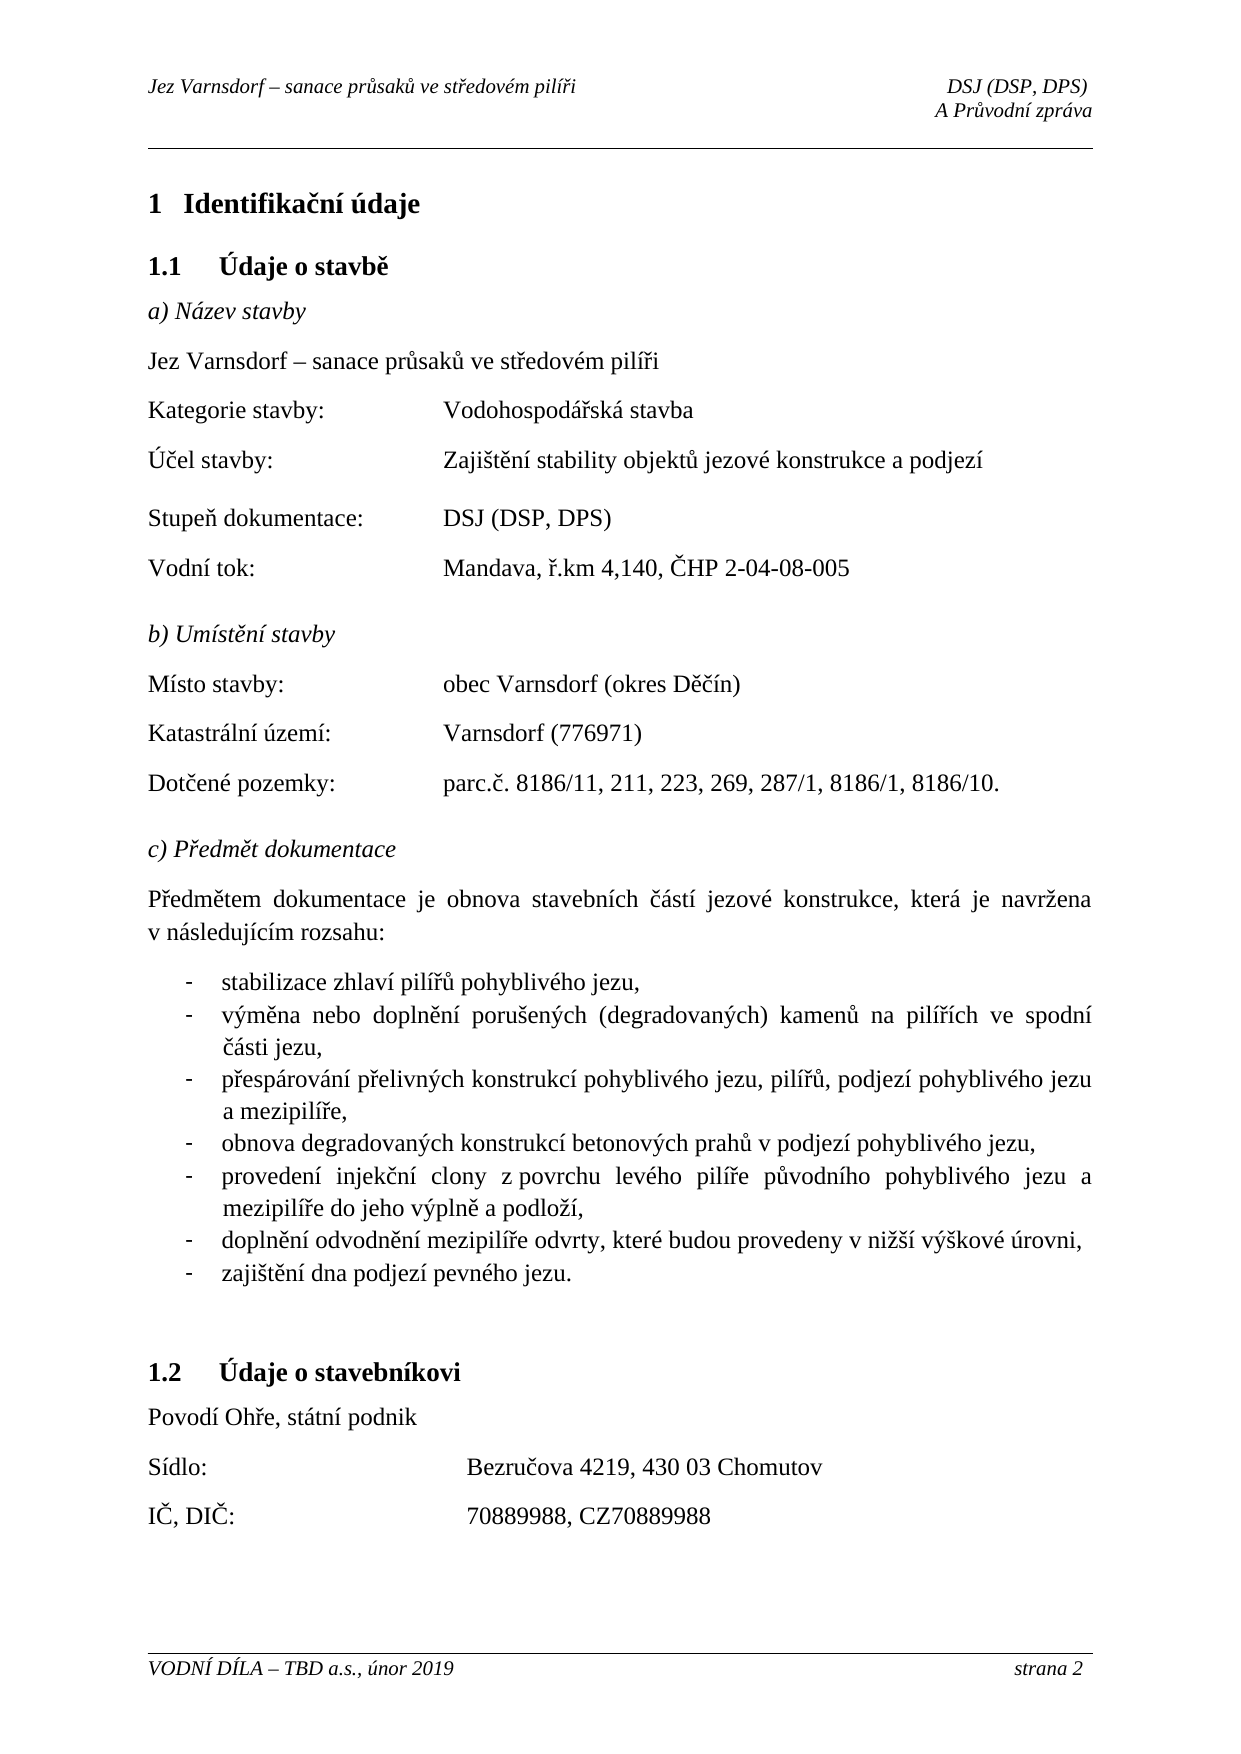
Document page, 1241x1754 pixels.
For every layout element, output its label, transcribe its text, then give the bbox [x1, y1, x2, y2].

list provedení injekční clony z povrchu levého pilíře původního pohyblivého jezu a mezipilíře do jeho výplně a podloží, [185, 1160, 1093, 1222]
text Kategorie stavby: Vodohospodářská stavba [148, 396, 1093, 424]
text Místo stavby: obec Varnsdorf (okres Děčín) [148, 669, 1093, 697]
list zajištění dna podjezí pevného jezu. [185, 1257, 1093, 1287]
text Povodí Ohře, státní podnik [148, 1402, 1093, 1431]
subtitle 1 Identifikační údaje [148, 187, 1093, 220]
list stabilizace zhlaví pilířů pohyblivého jezu, [185, 966, 1093, 997]
text b) Umístění stavby [148, 619, 1093, 648]
text c) Předmět dokumentace [148, 834, 1093, 863]
subtitle 1.2 Údaje o stavebníkovi [148, 1356, 1093, 1387]
text Předmětem dokumentace je obnova stavebních částí jezové konstrukce, která je navržena v následujícím rozsahu: [148, 884, 1093, 946]
text Dotčené pozemky: parc.č. 8186/11, 211, 223, 269, 287/1, 8186/1, 8186/10. [148, 768, 1093, 797]
list doplnění odvodnění mezipilíře odvrty, které budou provedeny v nižší výškové úrovni, [185, 1224, 1093, 1254]
text Jez Varnsdorf – sanace průsaků ve středovém pilíři [148, 346, 1093, 374]
subtitle 1.1 Údaje o stavbě [148, 250, 1093, 281]
text Stupeň dokumentace: DSJ (DSP, DPS) [148, 503, 1093, 532]
list obnova degradovaných konstrukcí betonových prahů v podjezí pohyblivého jezu, [185, 1127, 1093, 1158]
list výměna nebo doplnění porušených (degradovaných) kamenů na pilířích ve spodní části jezu, [185, 999, 1093, 1061]
list přespárování přelivných konstrukcí pohyblivého jezu, pilířů, podjezí pohyblivého jezu a mezipilíře, [185, 1063, 1093, 1125]
text a) Název stavby [148, 296, 1093, 325]
text Vodní tok: Mandava, ř.km 4,140, ČHP 2-04-08-005 [148, 553, 1093, 582]
text Katastrální území: Varnsdorf (776971) [148, 718, 1093, 747]
text Sídlo: Bezručova 4219, 430 03 Chomutov [148, 1452, 1093, 1481]
text IČ, DIČ: 70889988, CZ70889988 [148, 1501, 1093, 1530]
text Účel stavby: Zajištění stability objektů jezové konstrukce a podjezí [148, 445, 1093, 474]
